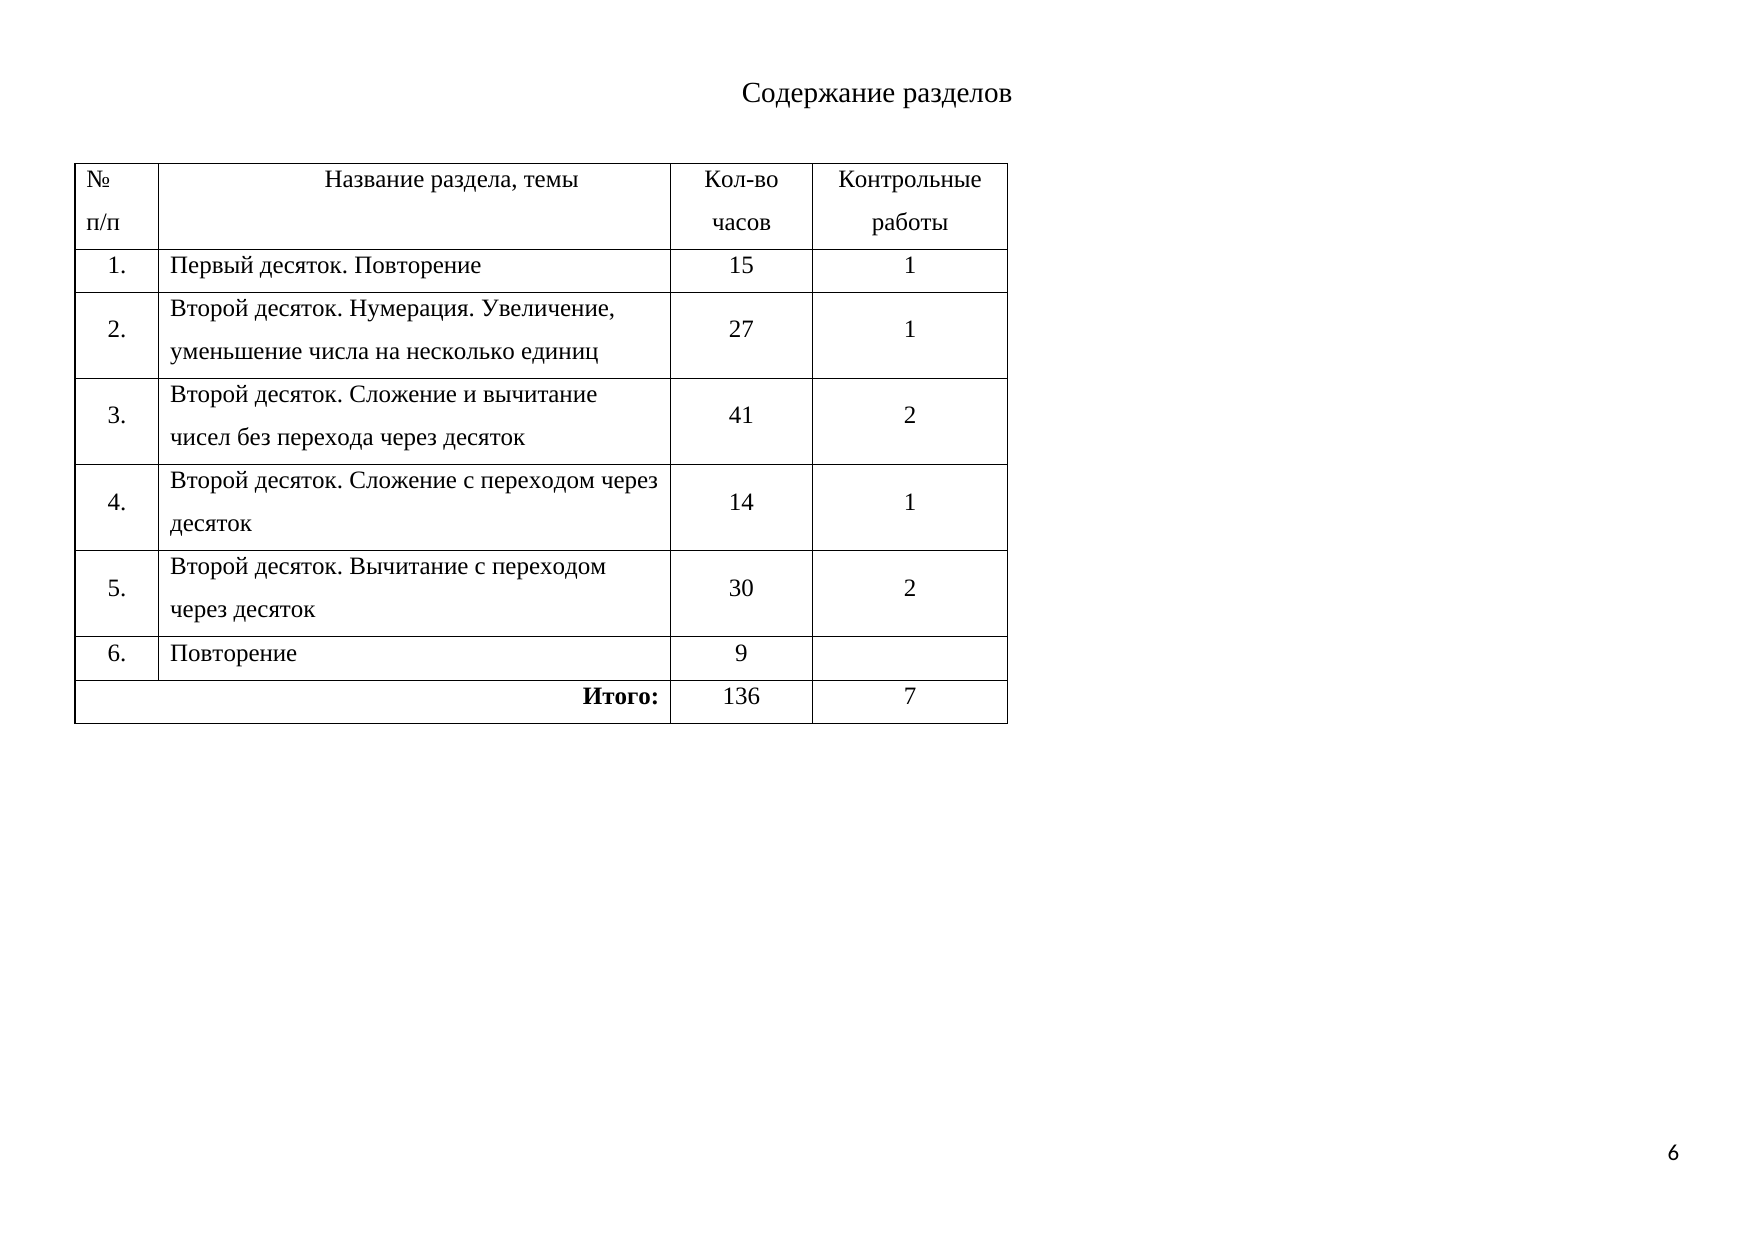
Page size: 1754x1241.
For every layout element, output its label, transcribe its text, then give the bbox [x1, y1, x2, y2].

table_cell 2. [76, 293, 158, 378]
table_cell 6. [76, 637, 158, 680]
table_cell 1. [76, 250, 158, 292]
table_cell 5. [76, 551, 158, 636]
table_cell 41 [671, 379, 812, 464]
table_header Кол-во часов [671, 164, 812, 249]
table_cell 1 [813, 250, 1007, 292]
table_cell 136 [671, 681, 812, 723]
table_cell 2 [813, 379, 1007, 464]
table_cell 4. [76, 465, 158, 550]
table_cell Второй десяток. Сложение и вычитание чисел без перехода через десяток [159, 379, 670, 464]
table_cell 1 [813, 293, 1007, 378]
table_cell 9 [671, 637, 812, 680]
table_header Контрольные работы [813, 164, 1007, 249]
table_cell 15 [671, 250, 812, 292]
table_cell 7 [813, 681, 1007, 723]
table_cell Повторение [159, 637, 670, 680]
table_cell 1 [813, 465, 1007, 550]
table_header Название раздела, темы [159, 164, 670, 249]
table_cell Первый десяток. Повторение [159, 250, 670, 292]
table_cell [813, 637, 1007, 680]
table_cell Второй десяток. Вычитание с переходом через десяток [159, 551, 670, 636]
table_header № п/п [76, 164, 158, 249]
table_cell 27 [671, 293, 812, 378]
text Содержание разделов [75, 75, 1679, 108]
table_cell 3. [76, 379, 158, 464]
table_cell 14 [671, 465, 812, 550]
table_cell 30 [671, 551, 812, 636]
table_cell 2 [813, 551, 1007, 636]
table_cell Второй десяток. Нумерация. Увеличение, уменьшение числа на несколько единиц [159, 293, 670, 378]
table_cell Второй десяток. Сложение с переходом через десяток [159, 465, 670, 550]
table_cell Итого: [76, 681, 670, 723]
